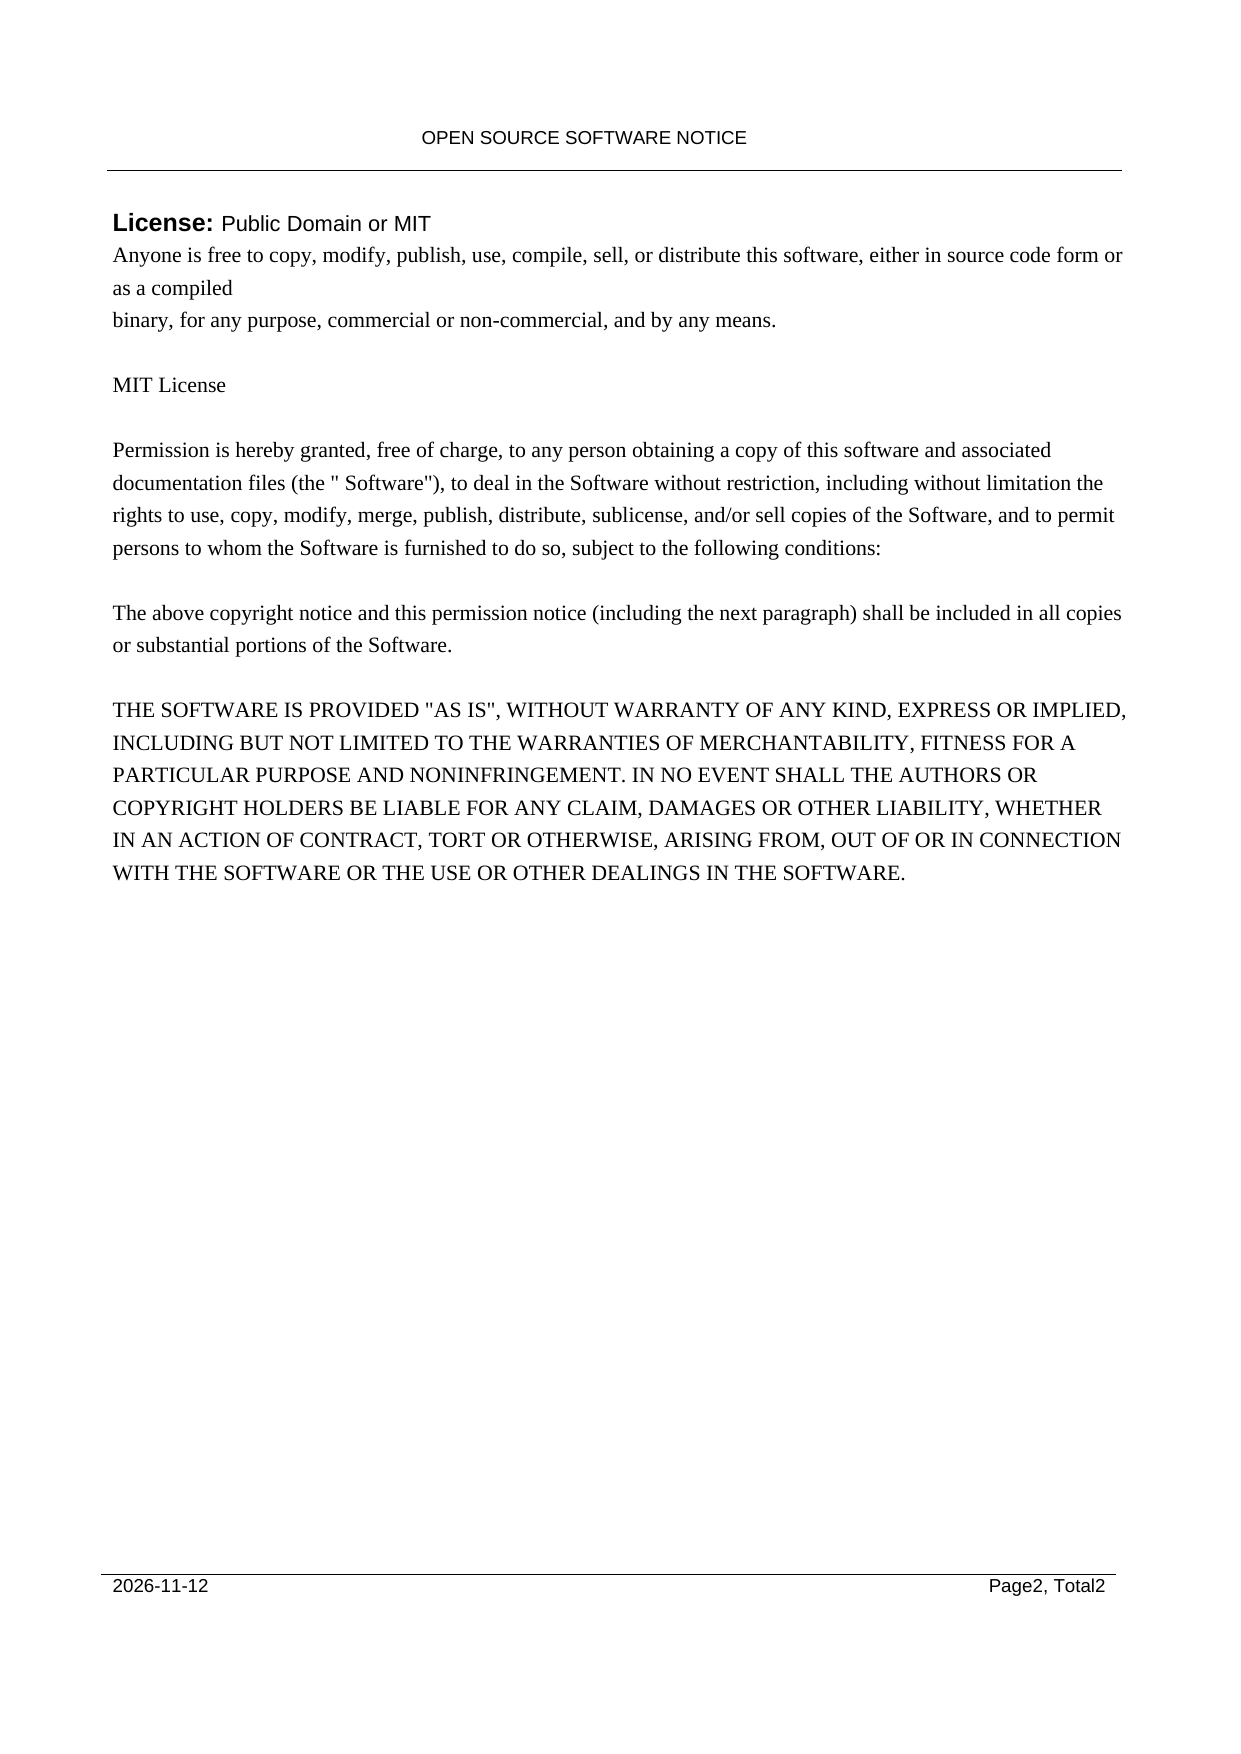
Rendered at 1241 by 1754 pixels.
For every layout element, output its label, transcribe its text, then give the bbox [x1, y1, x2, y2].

text Anyone is free to copy, modify, publish, use, compile, sell, or distribute this software, either in source code form or as a compiled binary, for any purpose, commercial or non-commercial, and by any means. MIT License Permission is hereby granted, free of charge, to any person obtaining a copy of this software and associated documentation files (the " Software"), to deal in the Software without restriction, including without limitation the rights to use, copy, modify, merge, publish, distribute, sublicense, and/or sell copies of the Software, and to permit persons to whom the Software is furnished to do so, subject to the following conditions: The above copyright notice and this permission notice (including the next paragraph) shall be included in all copies or substantial portions of the Software. THE SOFTWARE IS PROVIDED "AS IS", WITHOUT WARRANTY OF ANY KIND, EXPRESS OR IMPLIED, INCLUDING BUT NOT LIMITED TO THE WARRANTIES OF MERCHANTABILITY, FITNESS FOR A PARTICULAR PURPOSE AND NONINFRINGEMENT. IN NO EVENT SHALL THE AUTHORS OR COPYRIGHT HOLDERS BE LIABLE FOR ANY CLAIM, DAMAGES OR OTHER LIABILITY, WHETHER IN AN ACTION OF CONTRACT, TORT OR OTHERWISE, ARISING FROM, OUT OF OR IN CONNECTION WITH THE SOFTWARE OR THE USE OR OTHER DEALINGS IN THE SOFTWARE. [112, 239, 1128, 921]
text License: Public Domain or MIT [112, 206, 1128, 239]
